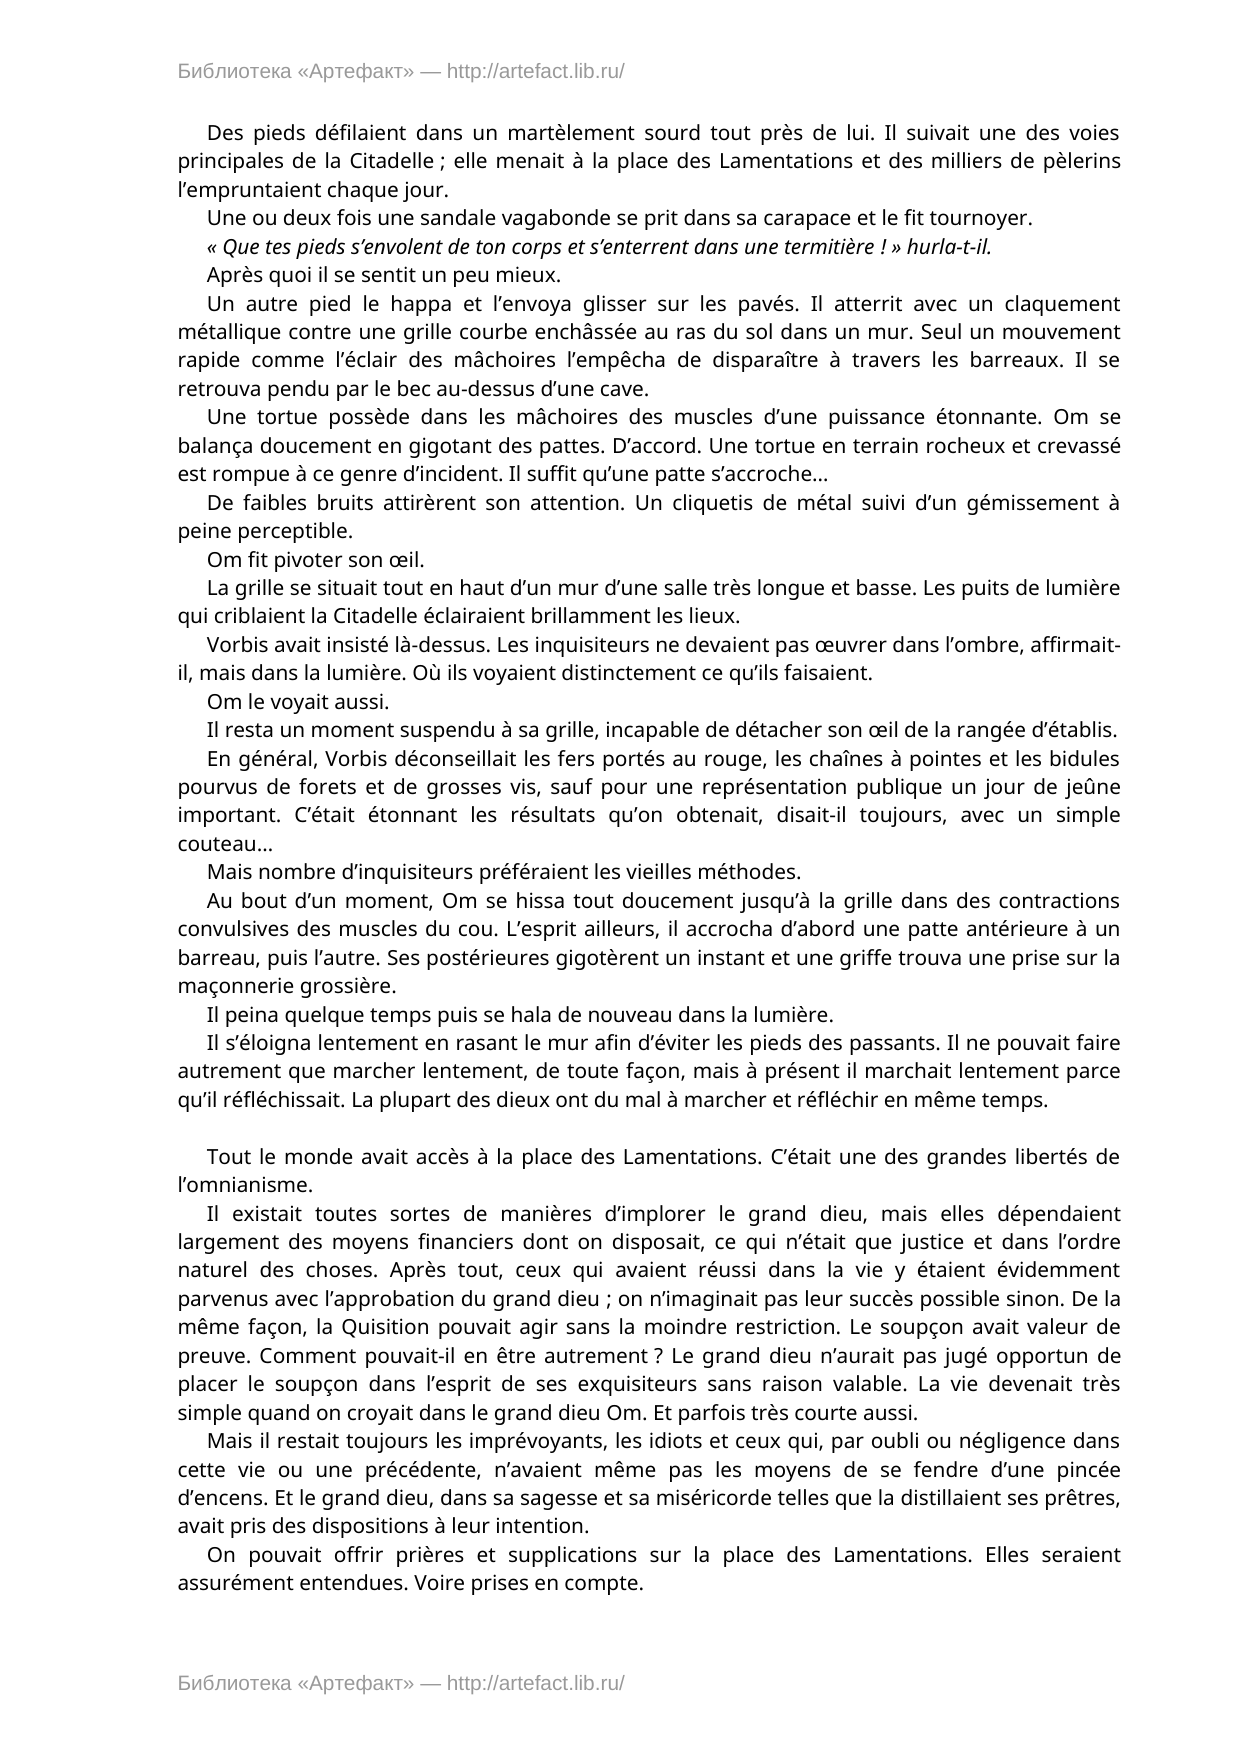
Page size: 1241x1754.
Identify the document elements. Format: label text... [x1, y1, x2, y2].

text Une ou deux fois une sandale vagabonde se prit dans sa carapace et le fit tournoyer. [177, 203, 1122, 232]
text Il resta un moment suspendu à sa grille, incapable de détacher son œil de la rangée d’établis. [177, 715, 1122, 744]
text Om fit pivoter son œil. [177, 545, 1122, 573]
text « Que tes pieds s’envolent de ton corps et s’enterrent dans une termitière ! » hurla-t-il. [177, 232, 1122, 260]
text Après quoi il se sentit un peu mieux. [177, 260, 1122, 289]
text On pouvait offrir prières et supplications sur la place des Lamentations. Elles seraient assurément entendues. Voire prises en compte. [177, 1540, 1122, 1597]
text Il peina quelque temps puis se hala de nouveau dans la lumière. [177, 1000, 1122, 1028]
text En général, Vorbis déconseillait les fers portés au rouge, les chaînes à pointes et les bidules pourvus de forets et de grosses vis, sauf pour une représentation publique un jour de jeûne important. C’était étonnant les résultats qu’on obtenait, disait-il toujours, avec un simple couteau… [177, 744, 1122, 857]
text Un autre pied le happa et l’envoya glisser sur les pavés. Il atterrit avec un claquement métallique contre une grille courbe enchâssée au ras du sol dans un mur. Seul un mouvement rapide comme l’éclair des mâchoires l’empêcha de disparaître à travers les barreaux. Il se retrouva pendu par le bec au-dessus d’une cave. [177, 289, 1122, 402]
text Tout le monde avait accès à la place des Lamentations. C’était une des grandes libertés de l’omnianisme. [177, 1142, 1122, 1199]
text Vorbis avait insisté là-dessus. Les inquisiteurs ne devaient pas œuvrer dans l’ombre, affirmait-il, mais dans la lumière. Où ils voyaient distinctement ce qu’ils faisaient. [177, 630, 1122, 687]
text Une tortue possède dans les mâchoires des muscles d’une puissance étonnante. Om se balança doucement en gigotant des pattes. D’accord. Une tortue en terrain rocheux et crevassé est rompue à ce genre d’incident. Il suffit qu’une patte s’accroche… [177, 402, 1122, 488]
text De faibles bruits attirèrent son attention. Un cliquetis de métal suivi d’un gémissement à peine perceptible. [177, 488, 1122, 545]
text Mais nombre d’inquisiteurs préféraient les vieilles méthodes. [177, 857, 1122, 886]
text Au bout d’un moment, Om se hissa tout doucement jusqu’à la grille dans des contractions convulsives des muscles du cou. L’esprit ailleurs, il accrocha d’abord une patte antérieure à un barreau, puis l’autre. Ses postérieures gigotèrent un instant et une griffe trouva une prise sur la maçonnerie grossière. [177, 886, 1122, 1000]
text Mais il restait toujours les imprévoyants, les idiots et ceux qui, par oubli ou négligence dans cette vie ou une précédente, n’avaient même pas les moyens de se fendre d’une pincée d’encens. Et le grand dieu, dans sa sagesse et sa miséricorde telles que la distillaient ses prêtres, avait pris des dispositions à leur intention. [177, 1426, 1122, 1540]
text La grille se situait tout en haut d’un mur d’une salle très longue et basse. Les puits de lumière qui criblaient la Citadelle éclairaient brillamment les lieux. [177, 573, 1122, 630]
text Il existait toutes sortes de manières d’implorer le grand dieu, mais elles dépendaient largement des moyens financiers dont on disposait, ce qui n’était que justice et dans l’ordre naturel des choses. Après tout, ceux qui avaient réussi dans la vie y étaient évidemment parvenus avec l’approbation du grand dieu ; on n’imaginait pas leur succès possible sinon. De la même façon, la Quisition pouvait agir sans la moindre restriction. Le soupçon avait valeur de preuve. Comment pouvait-il en être autrement ? Le grand dieu n’aurait pas jugé opportun de placer le soupçon dans l’esprit de ses exquisiteurs sans raison valable. La vie devenait très simple quand on croyait dans le grand dieu Om. Et parfois très courte aussi. [177, 1199, 1122, 1426]
text Om le voyait aussi. [177, 687, 1122, 715]
text Il s’éloigna lentement en rasant le mur afin d’éviter les pieds des passants. Il ne pouvait faire autrement que marcher lentement, de toute façon, mais à présent il marchait lentement parce qu’il réfléchissait. La plupart des dieux ont du mal à marcher et réfléchir en même temps. [177, 1028, 1122, 1113]
text Des pieds défilaient dans un martèlement sourd tout près de lui. Il suivait une des voies principales de la Citadelle ; elle menait à la place des Lamentations et des milliers de pèlerins l’empruntaient chaque jour. [177, 118, 1122, 203]
